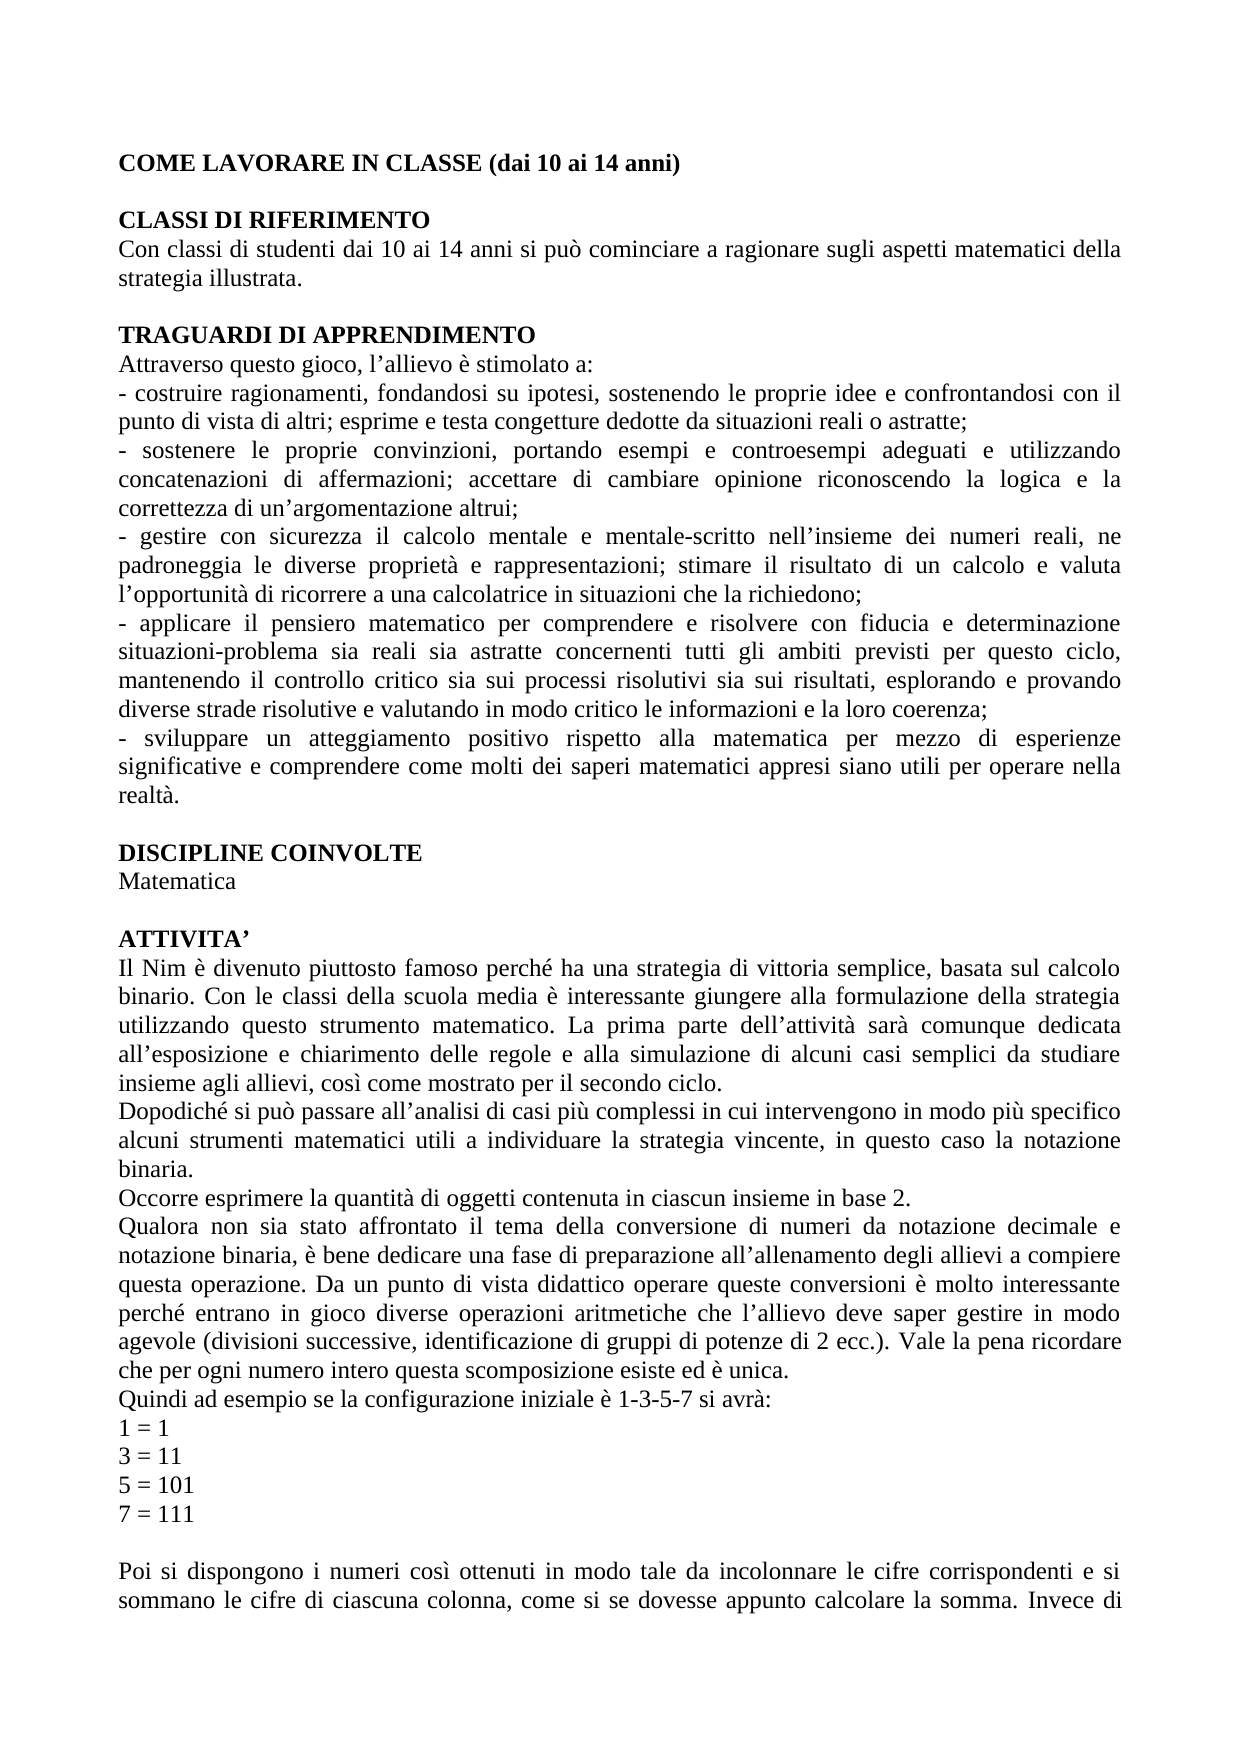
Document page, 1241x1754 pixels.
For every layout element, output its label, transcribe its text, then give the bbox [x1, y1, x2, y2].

text 1 = 1 [118, 1413, 1122, 1441]
text ATTIVITA’ [118, 924, 1122, 953]
text - gestire con sicurezza il calcolo mentale e mentale-scritto nell’insieme dei numeri reali, ne padroneggia le diverse proprietà e rappresentazioni; stimare il risultato di un calcolo e valuta l’opportunità di ricorrere a una calcolatrice in situazioni che la richiedono; [118, 521, 1122, 608]
text - sviluppare un atteggiamento positivo rispetto alla matematica per mezzo di esperienze significative e comprendere come molti dei saperi matematici appresi siano utili per operare nella realtà. [118, 723, 1122, 809]
text - applicare il pensiero matematico per comprendere e risolvere con fiducia e determinazione situazioni-problema sia reali sia astratte concernenti tutti gli ambiti previsti per questo ciclo, mantenendo il controllo critico sia sui processi risolutivi sia sui risultati, esplorando e provando diverse strade risolutive e valutando in modo critico le informazioni e la loro coerenza; [118, 608, 1122, 723]
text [118, 1556, 1122, 1614]
text Con classi di studenti dai 10 ai 14 anni si può cominciare a ragionare sugli aspetti matematici della strategia illustrata. [118, 234, 1122, 291]
text - sostenere le proprie convinzioni, portando esempi e controesempi adeguati e utilizzando concatenazioni di affermazioni; accettare di cambiare opinione riconoscendo la logica e la correttezza di un’argomentazione altrui; [118, 435, 1122, 521]
text - costruire ragionamenti, fondandosi su ipotesi, sostenendo le proprie idee e confrontandosi con il punto di vista di altri; esprime e testa congetture dedotte da situazioni reali o astratte; [118, 378, 1122, 435]
text Occorre esprimere la quantità di oggetti contenuta in ciascun insieme in base 2. [118, 1183, 1122, 1211]
text 3 = 11 [118, 1441, 1122, 1470]
text TRAGUARDI DI APPRENDIMENTO [118, 320, 1122, 349]
text Qualora non sia stato affrontato il tema della conversione di numeri da notazione decimale e notazione binaria, è bene dedicare una fase di preparazione all’allenamento degli allievi a compiere questa operazione. Da un punto di vista didattico operare queste conversioni è molto interessante perché entrano in gioco diverse operazioni aritmetiche che l’allievo deve saper gestire in modo agevole (divisioni successive, identificazione di gruppi di potenze di 2 ecc.). Vale la pena ricordare che per ogni numero intero questa scomposizione esiste ed è unica. [118, 1211, 1122, 1384]
text 5 = 101 [118, 1470, 1122, 1499]
text CLASSI DI RIFERIMENTO [118, 205, 1122, 234]
text Attraverso questo gioco, l’allievo è stimolato a: [118, 349, 1122, 378]
text DISCIPLINE COINVOLTE [118, 838, 1122, 866]
text Il Nim è divenuto piuttosto famoso perché ha una strategia di vittoria semplice, basata sul calcolo binario. Con le classi della scuola media è interessante giungere alla formulazione della strategia utilizzando questo strumento matematico. La prima parte dell’attività sarà comunque dedicata all’esposizione e chiarimento delle regole e alla simulazione di alcuni casi semplici da studiare insieme agli allievi, così come mostrato per il secondo ciclo. [118, 953, 1122, 1096]
text Matematica [118, 866, 1122, 895]
text 7 = 111 [118, 1499, 1122, 1528]
text COME LAVORARE IN CLASSE (dai 10 ai 14 anni) [118, 148, 1122, 176]
text Dopodiché si può passare all’analisi di casi più complessi in cui intervengono in modo più specifico alcuni strumenti matematici utili a individuare la strategia vincente, in questo caso la notazione binaria. [118, 1096, 1122, 1183]
text Quindi ad esempio se la configurazione iniziale è 1-3-5-7 si avrà: [118, 1384, 1122, 1413]
